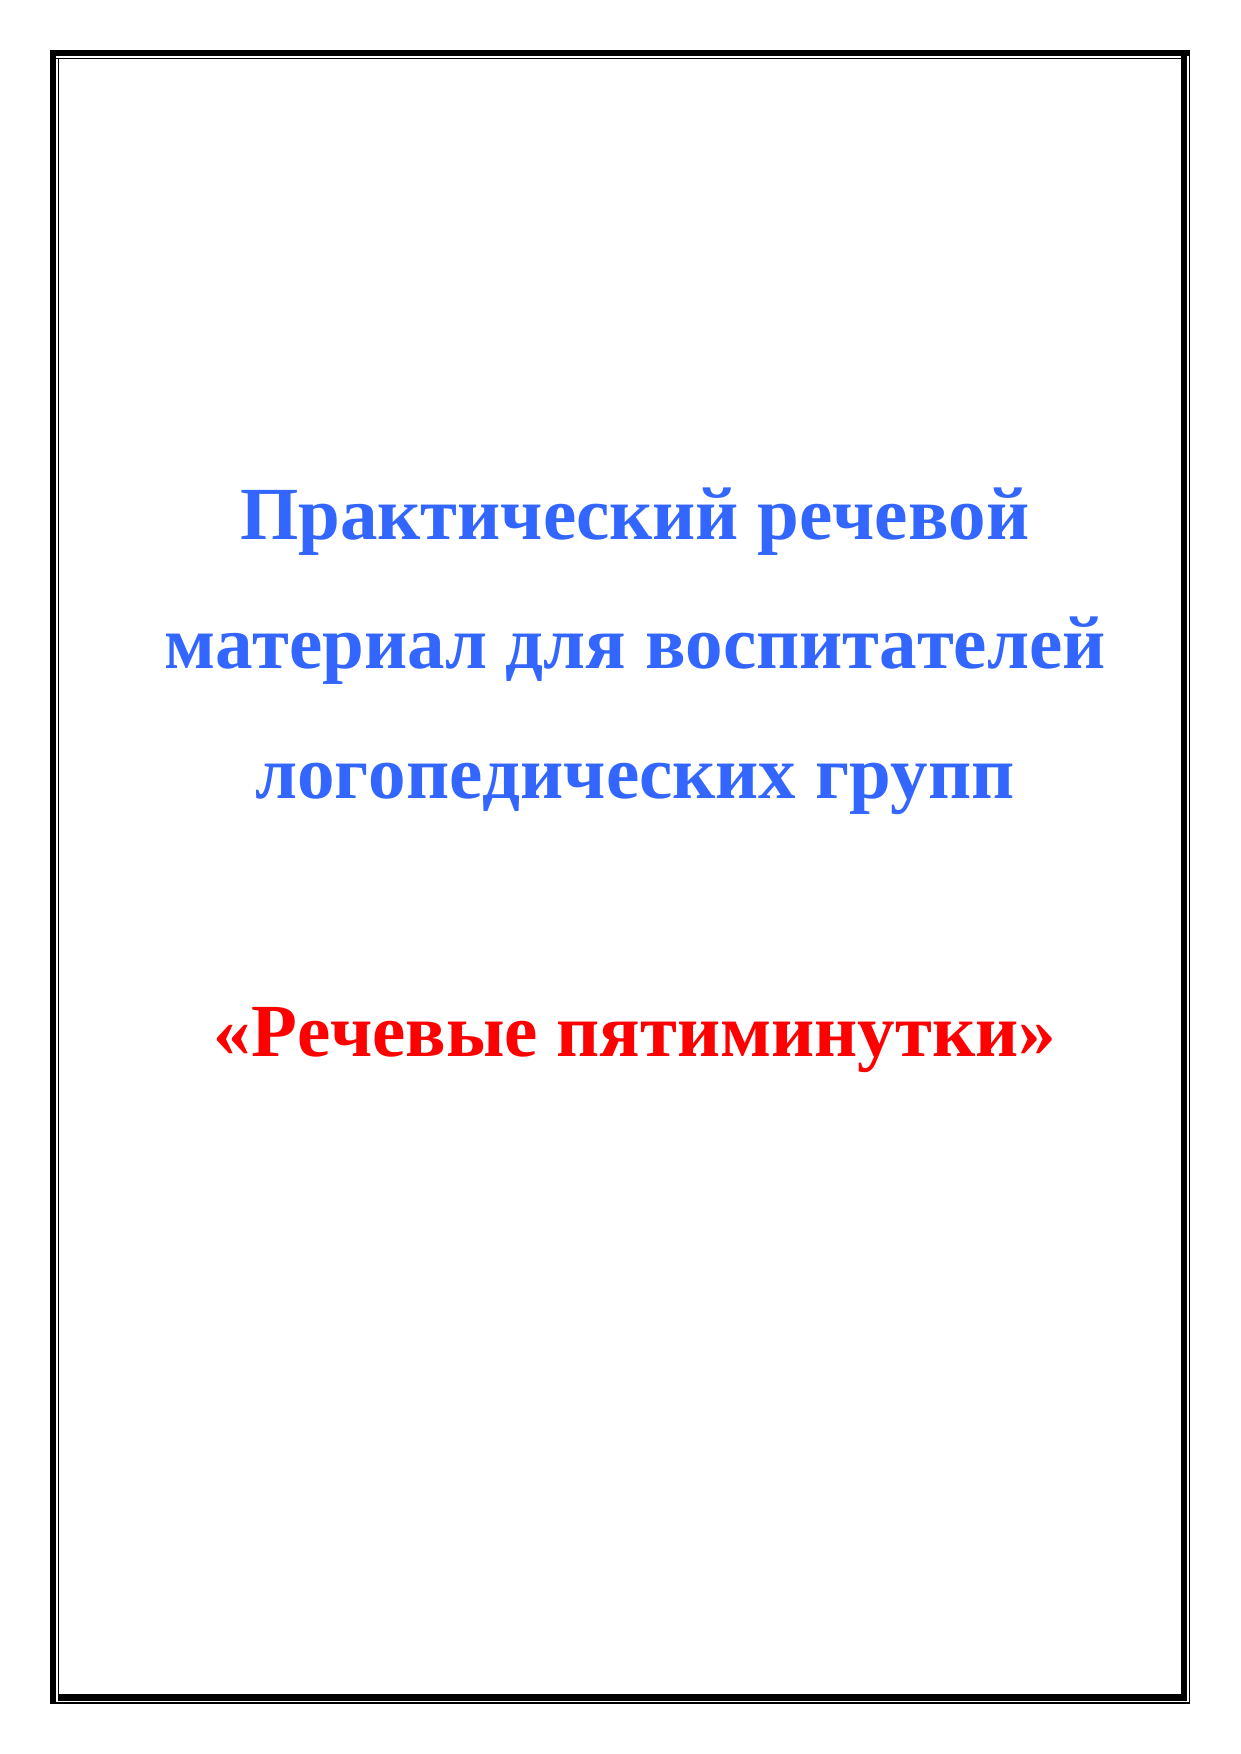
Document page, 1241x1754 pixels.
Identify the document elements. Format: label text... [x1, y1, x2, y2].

text «Речевые пятиминутки» [118, 987, 1152, 1073]
text Практический речевой материал для воспитателей логопедических групп [118, 469, 1152, 814]
